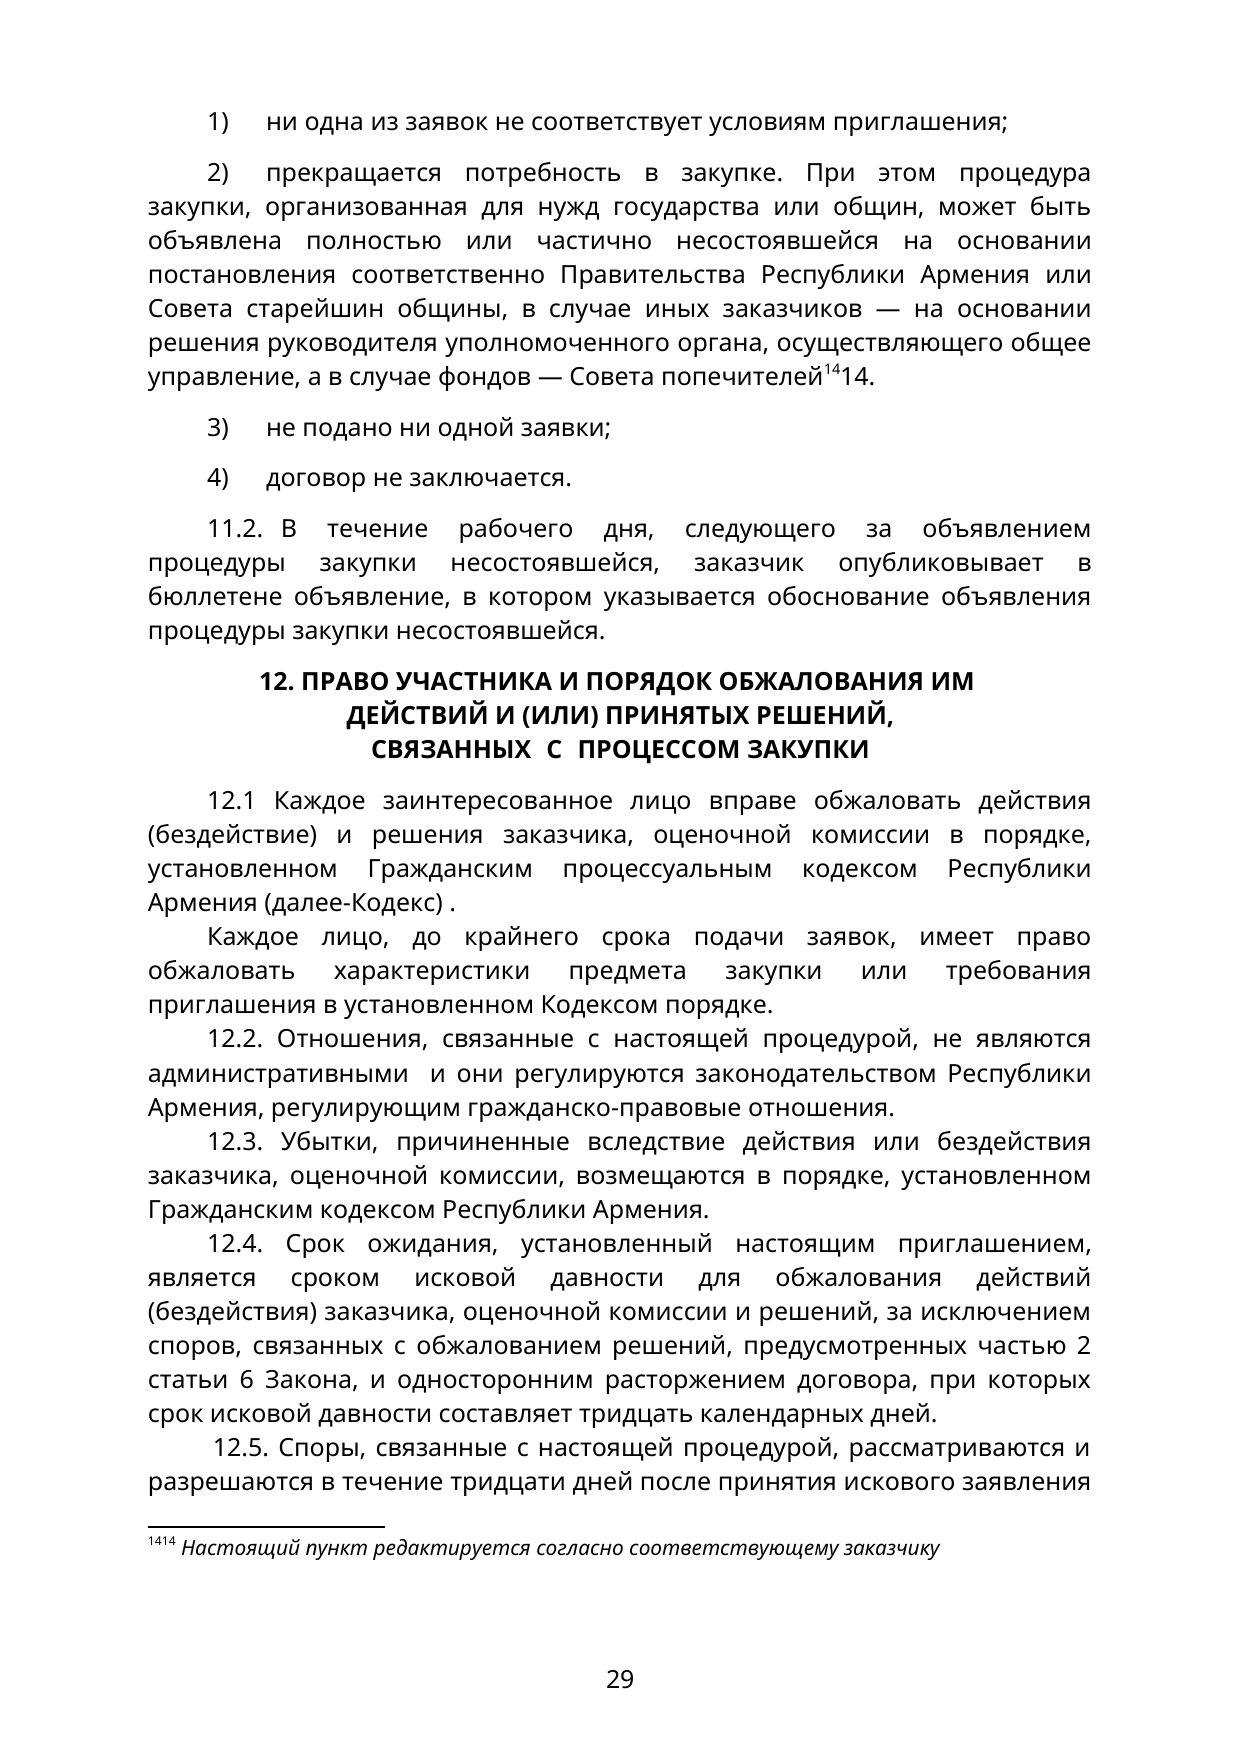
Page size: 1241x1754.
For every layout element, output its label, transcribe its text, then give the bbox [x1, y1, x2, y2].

text 12.3. Убытки, причиненные вследствие действия или бездействия заказчика, оценочной комиссии, возмещаются в порядке, установленном Гражданским кодексом Республики Армения. [148, 1123, 1092, 1226]
text 3) не подано ни одной заявки; [148, 409, 1092, 443]
text 12.4. Срок ожидания, установленный настоящим приглашением, является сроком исковой давности для обжалования действий (бездействия) заказчика, оценочной комиссии и решений, за исключением споров, связанных с обжалованием решений, предусмотренных частью 2 статьи 6 Закона, и односторонним расторжением договора, при которых срок исковой давности составляет тридцать календарных дней. [148, 1226, 1092, 1430]
text 12. ПРАВО УЧАСТНИКА И ПОРЯДОК ОБЖАЛОВАНИЯ ИМ ДЕЙСТВИЙ И (ИЛИ) ПРИНЯТЫХ РЕШЕНИЙ, СВЯЗАННЫХ С ПРОЦЕССОМ ЗАКУПКИ [207, 664, 1034, 766]
text 1) ни одна из заявок не соответствует условиям приглашения; [148, 103, 1092, 137]
text 4) договор не заключается. [148, 460, 1092, 494]
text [148, 1430, 1092, 1498]
text 12.1 Каждое заинтересованное лицо вправе обжаловать действия (бездействие) и решения заказчика, оценочной комиссии в порядке, установленном Гражданским процессуальным кодексом Республики Армения (далее-Кодекс) . [148, 783, 1092, 919]
text Каждое лицо, до крайнего срока подачи заявок, имеет право обжаловать характеристики предмета закупки или требования приглашения в установленном Кодексом порядке. [148, 919, 1092, 1021]
text 12.2. Отношения, связанные с настоящей процедурой, не являются административными и они регулируются законодательством Республики Армения, регулирующим гражданско-правовые отношения. [148, 1021, 1092, 1123]
text 2) прекращается потребность в закупке. При этом процедура закупки, организованная для нужд государства или общин, может быть объявлена полностью или частично несостоявшейся на основании постановления соответственно Правительства Республики Армения или Совета старейшин общины, в случае иных заказчиков — на основании решения руководителя уполномоченного органа, осуществляющего общее управление, а в случае фондов — Совета попечителей14. [148, 154, 1092, 393]
text 11.2. В течение рабочего дня, следующего за объявлением процедуры закупки несостоявшейся, заказчик опубликовывает в бюллетене объявление, в котором указывается обоснование объявления процедуры закупки несостоявшейся. [148, 511, 1092, 647]
